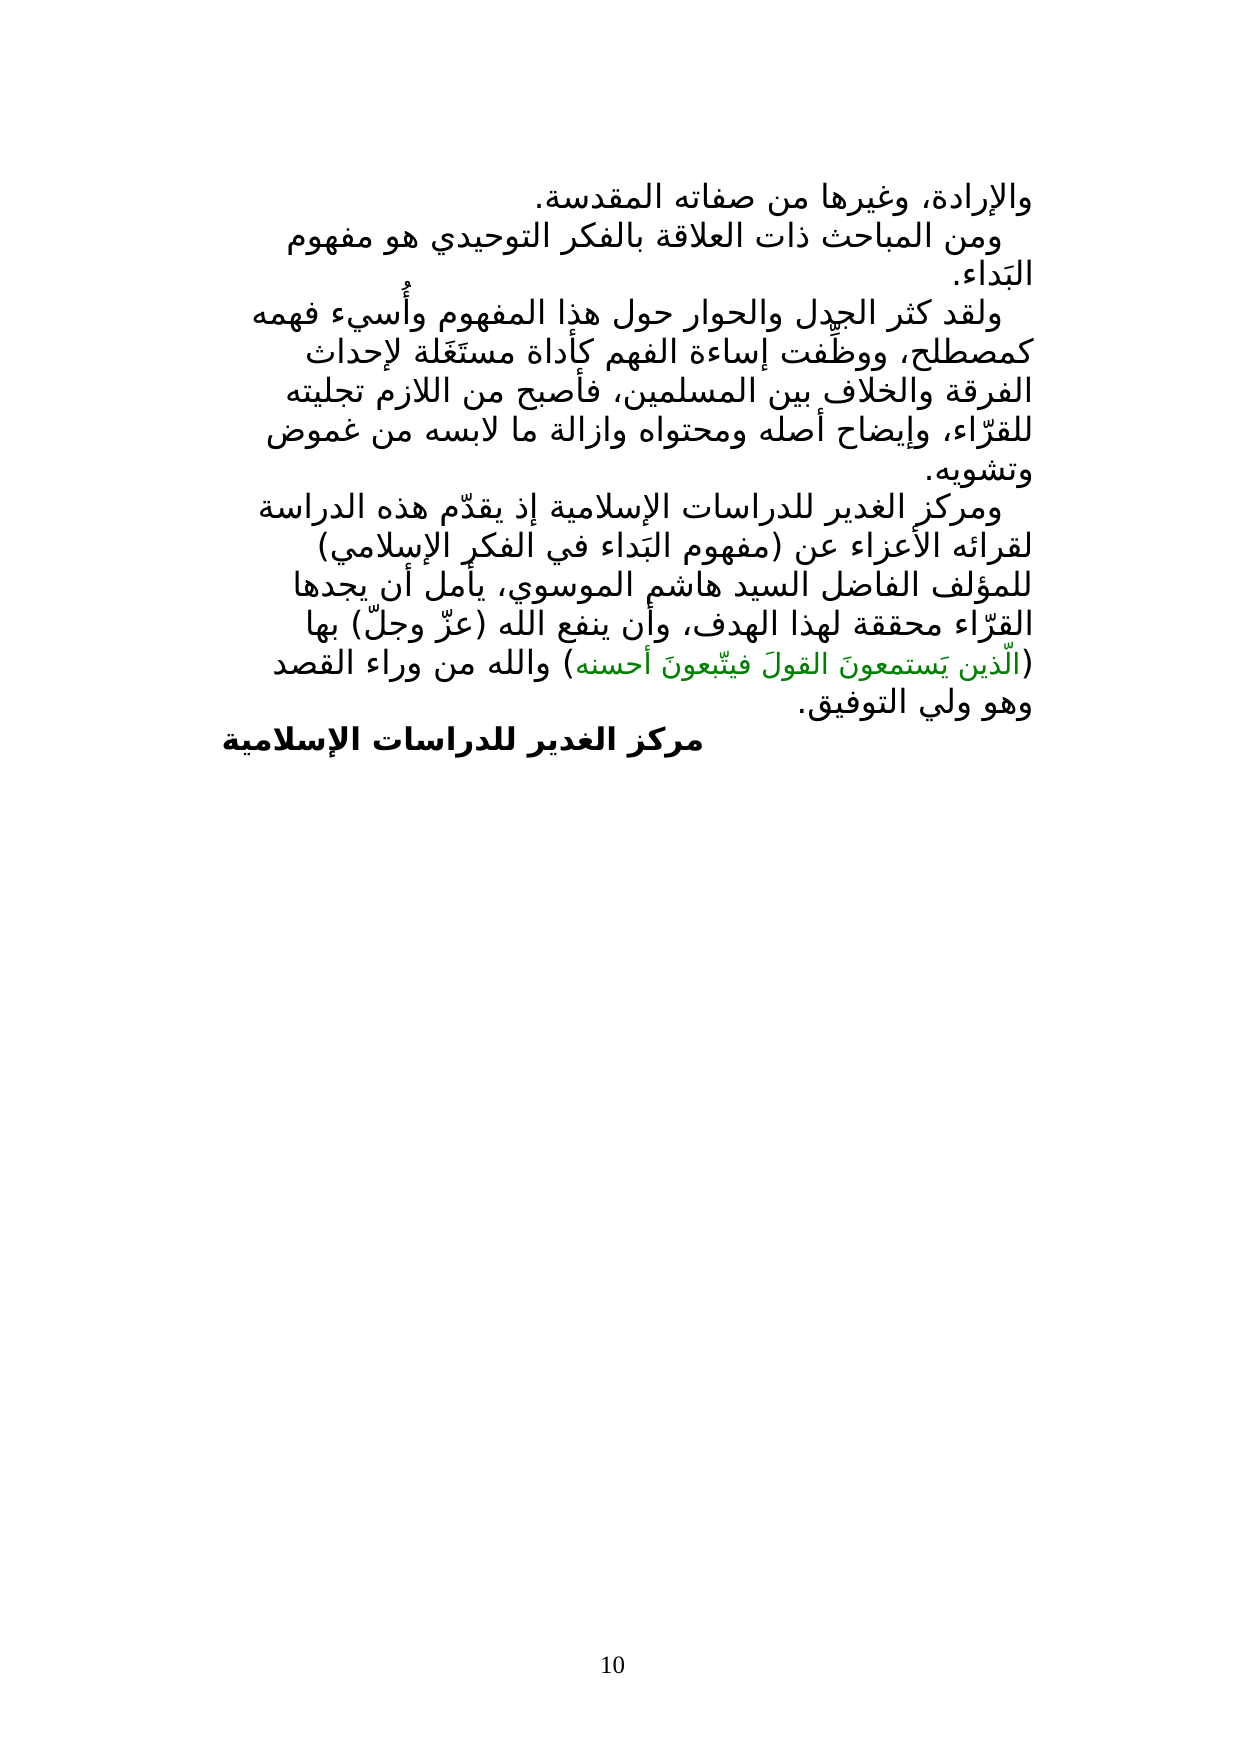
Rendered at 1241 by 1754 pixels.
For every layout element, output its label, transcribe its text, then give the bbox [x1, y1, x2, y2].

text ومركز الغدير للدراسات الإسلامية إذ يقدّم هذه الدراسة لقرائه الأعزاء عن (مفهوم البَداء في الفكر الإسلامي) للمؤلف الفاضل السيد هاشم الموسوي، يأمل أن يجدها القرّاء محققة لهذا الهدف، وأن ينفع الله (عزّ وجلّ) بها (الّذين يَستمعونَ القولَ فيتّبعونَ أحسنه) والله من وراء القصد وهو ولي التوفيق. [222, 488, 1033, 721]
text ولقد كثر الجدل والحوار حول هذا المفهوم وأُسيء فهمه كمصطلح، ووظِّفت إساءة الفهم كأداة مستَغَلة لإحداث الفرقة والخلاف بين المسلمين، فأصبح من اللازم تجليته للقرّاء، وإيضاح أصله ومحتواه وازالة ما لابسه من غموض وتشويه. [222, 294, 1033, 488]
text ومن المباحث ذات العلاقة بالفكر التوحيدي هو مفهوم البَداء. [222, 216, 1033, 294]
text والإرادة، وغيرها من صفاته المقدسة. [222, 177, 1033, 216]
text مركز الغدير للدراسات الإسلامية [222, 721, 1033, 757]
